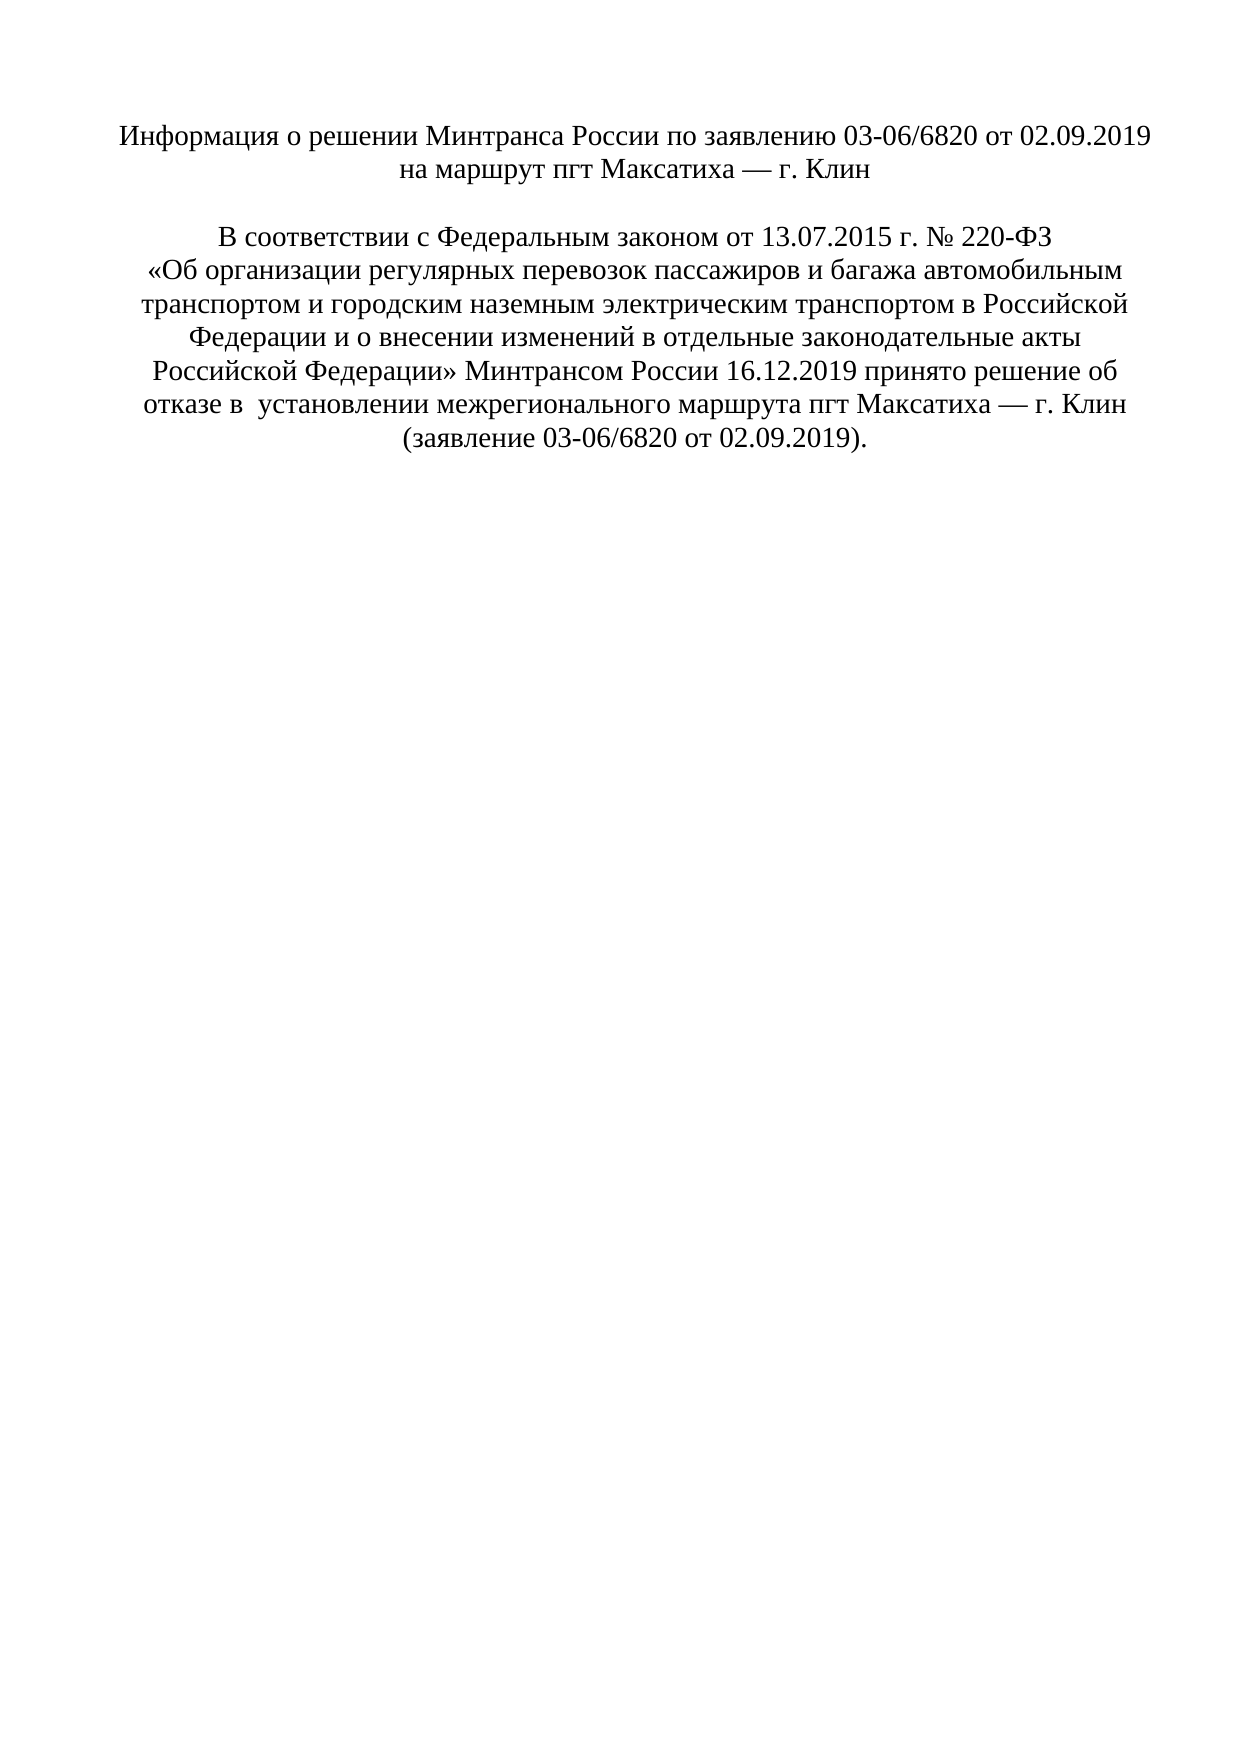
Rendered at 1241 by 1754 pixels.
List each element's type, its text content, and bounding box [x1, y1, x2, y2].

text В соответствии с Федеральным законом от 13.07.2015 г. № 220-ФЗ «Об организации регулярных перевозок пассажиров и багажа автомобильным транспортом и городским наземным электрическим транспортом в Российской Федерации и о внесении изменений в отдельные законодательные акты Российской Федерации» Минтрансом России 16.12.2019 принято решение об отказе в установлении межрегионального маршрута пгт Максатиха — г. Клин (заявление 03-06/6820 от 02.09.2019). [118, 219, 1152, 453]
text Информация о решении Минтранса России по заявлению 03-06/6820 от 02.09.2019 на маршрут пгт Максатиха — г. Клин [118, 118, 1152, 185]
